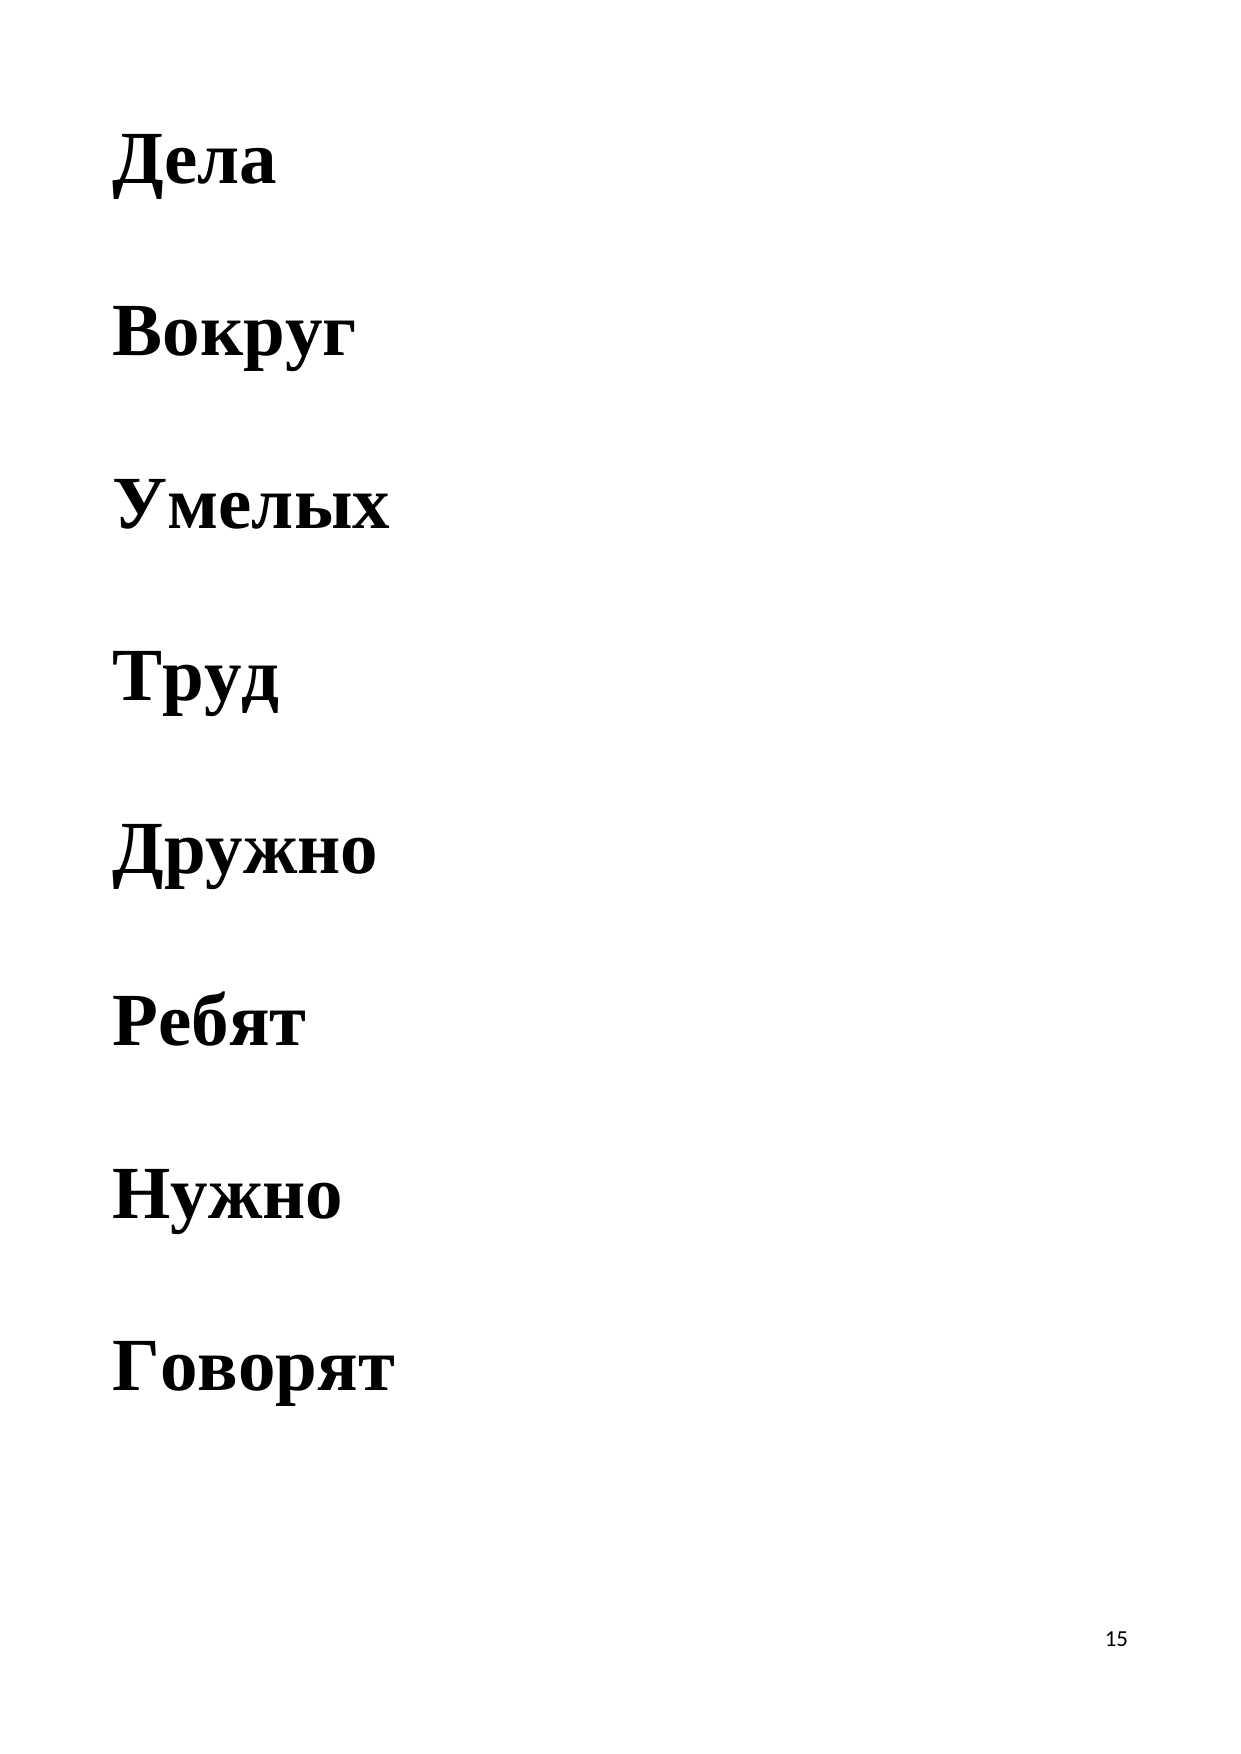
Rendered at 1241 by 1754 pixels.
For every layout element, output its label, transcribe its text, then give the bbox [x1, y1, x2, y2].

text Труд [112, 630, 1091, 717]
text Ребят [112, 975, 1091, 1062]
text Дружно [112, 803, 1091, 889]
text Дела [112, 113, 1091, 199]
text Говорят [112, 1320, 1091, 1407]
text Умелых [112, 458, 1091, 544]
text Нужно [112, 1148, 1091, 1234]
text Вокруг [112, 285, 1091, 372]
